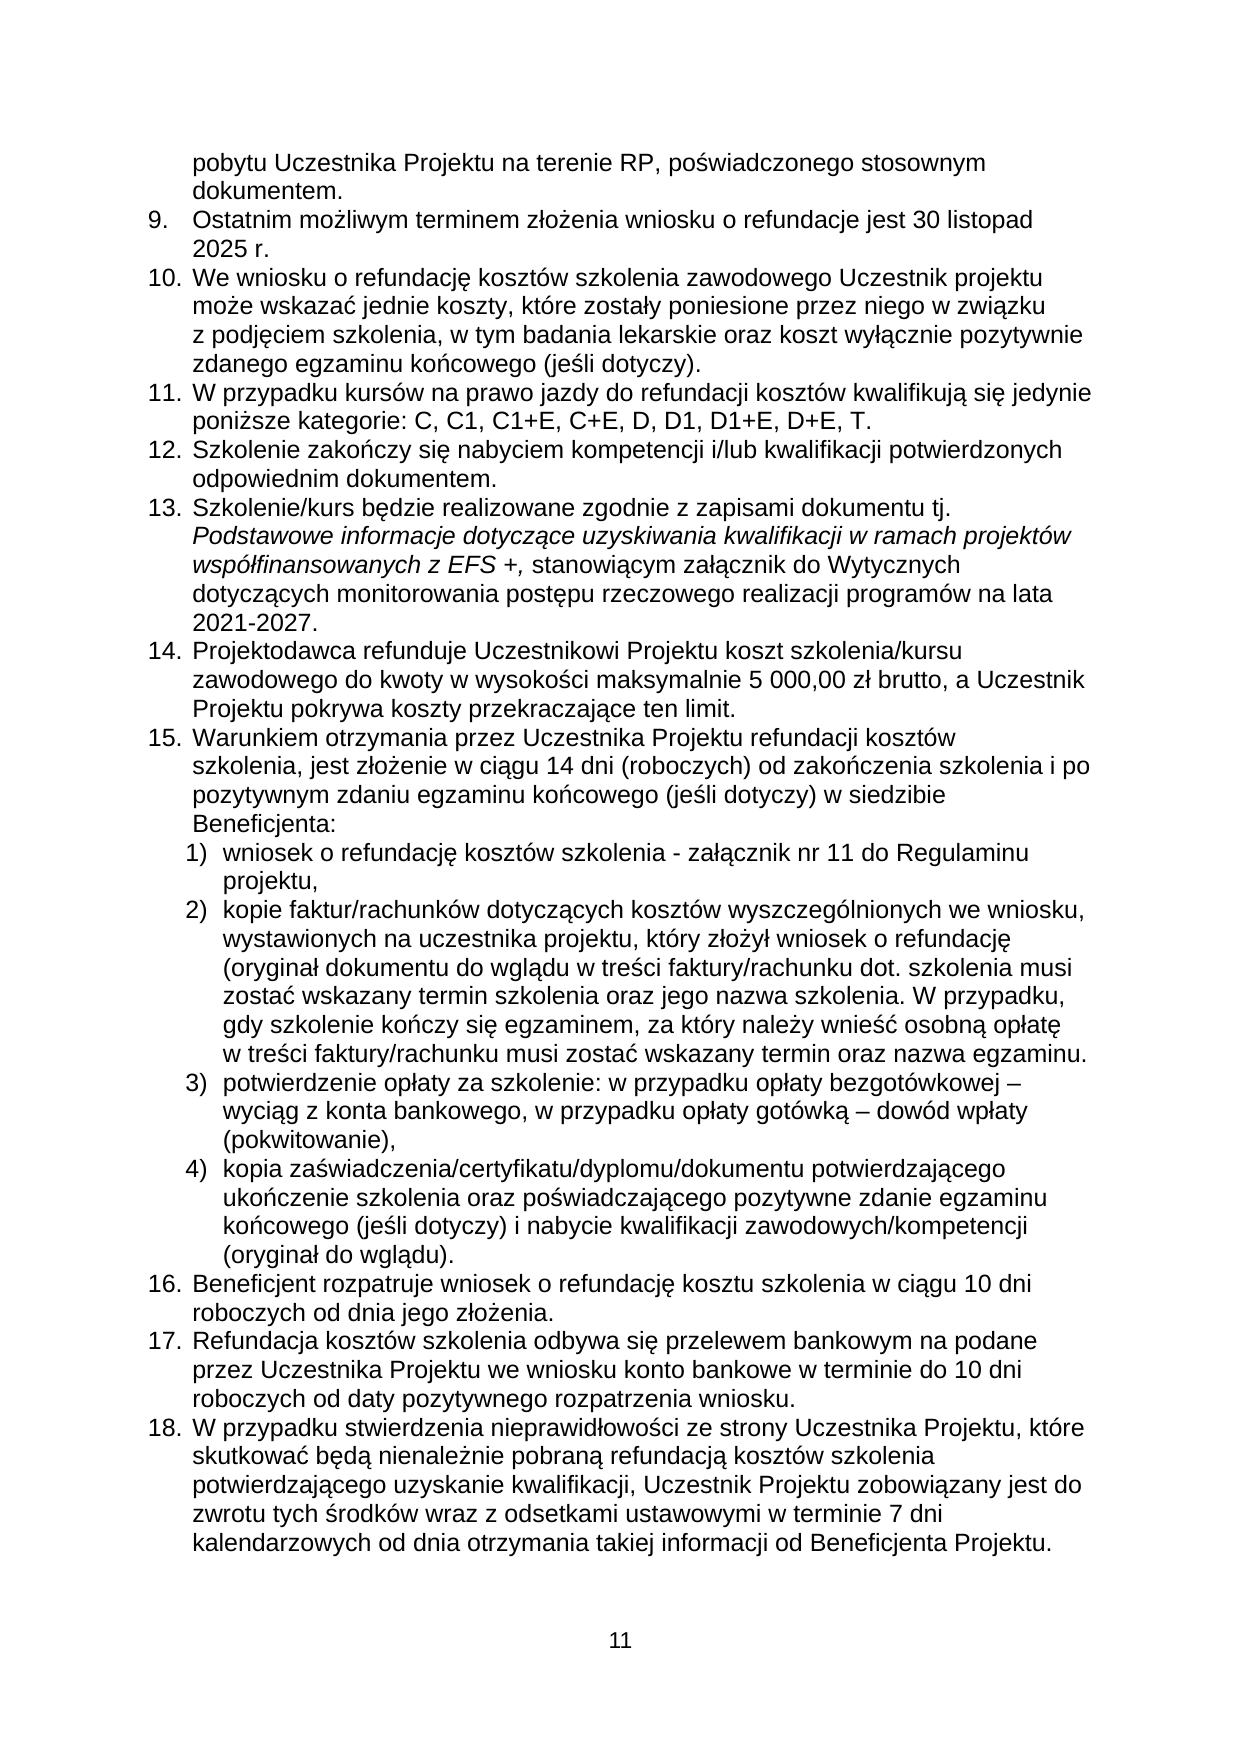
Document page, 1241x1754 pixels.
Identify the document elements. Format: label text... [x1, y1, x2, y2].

text z podjęciem szkolenia, w tym badania lekarskie oraz koszt wyłącznie pozytywnie [192, 320, 1093, 349]
list W przypadku stwierdzenia nieprawidłowości ze strony Uczestnika Projektu, które skutkować będą nienależnie pobraną refundacją kosztów szkolenia potwierdzającego uzyskanie kwalifikacji, Uczestnik Projektu zobowiązany jest do zwrotu tych środków wraz z odsetkami ustawowymi w terminie 7 dni kalendarzowych od dnia otrzymania takiej informacji od Beneficjenta Projektu. [148, 1413, 1093, 1556]
list szkolenia, jest złożenie w ciągu 14 dni (roboczych) od zakończenia szkolenia i po pozytywnym zdaniu egzaminu końcowego (jeśli dotyczy) w siedzibie Beneficjenta: [148, 751, 1093, 838]
text zdanego egzaminu końcowego (jeśli dotyczy). [192, 349, 1093, 378]
list kopie faktur/rachunków dotyczących kosztów wyszczególnionych we wniosku, [185, 895, 1093, 924]
text może wskazać jednie koszty, które zostały poniesione przez niego w związku [192, 291, 1093, 320]
list Ostatnim możliwym terminem złożenia wniosku o refundacje jest 30 listopad 2025 r. [148, 205, 1093, 263]
list We wniosku o refundację kosztów szkolenia zawodowego Uczestnik projektu [148, 263, 1093, 291]
list kopia zaświadczenia/certyfikatu/dyplomu/dokumentu potwierdzającego ukończenie szkolenia oraz poświadczającego pozytywne zdanie egzaminu końcowego (jeśli dotyczy) i nabycie kwalifikacji zawodowych/kompetencji (oryginał do wglądu). [185, 1154, 1093, 1269]
list Szkolenie/kurs będzie realizowane zgodnie z zapisami dokumentu tj. Podstawowe informacje dotyczące uzyskiwania kwalifikacji w ramach projektów współfinansowanych z EFS +, stanowiącym załącznik do Wytycznych dotyczących monitorowania postępu rzeczowego realizacji programów na lata 2021-2027. [148, 493, 1093, 636]
list Projektodawca refunduje Uczestnikowi Projektu koszt szkolenia/kursu zawodowego do kwoty w wysokości maksymalnie 5 000,00 zł brutto, a Uczestnik Projektu pokrywa koszty przekraczające ten limit. [148, 636, 1093, 723]
list wystawionych na uczestnika projektu, który złożył wniosek o refundację (oryginał dokumentu do wglądu w treści faktury/rachunku dot. szkolenia musi zostać wskazany termin szkolenia oraz jego nazwa szkolenia. W przypadku, gdy szkolenie kończy się egzaminem, za który należy wnieść osobną opłatę w treści faktury/rachunku musi zostać wskazany termin oraz nazwa egzaminu. [223, 924, 1093, 1068]
list Warunkiem otrzymania przez Uczestnika Projektu refundacji kosztów [148, 723, 1093, 751]
list Szkolenie zakończy się nabyciem kompetencji i/lub kwalifikacji potwierdzonych odpowiednim dokumentem. [148, 435, 1093, 493]
list Beneficjent rozpatruje wniosek o refundację kosztu szkolenia w ciągu 10 dni roboczych od dnia jego złożenia. [148, 1269, 1093, 1326]
list potwierdzenie opłaty za szkolenie: w przypadku opłaty bezgotówkowej – wyciąg z konta bankowego, w przypadku opłaty gotówką – dowód wpłaty (pokwitowanie), [185, 1068, 1093, 1154]
text poniższe kategorie: C, C1, C1+E, C+E, D, D1, D1+E, D+E, T. [148, 406, 1093, 435]
list W przypadku kursów na prawo jazdy do refundacji kosztów kwalifikują się jedynie [148, 378, 1093, 406]
list Refundacja kosztów szkolenia odbywa się przelewem bankowym na podane przez Uczestnika Projektu we wniosku konto bankowe w terminie do 10 dni roboczych od daty pozytywnego rozpatrzenia wniosku. [148, 1326, 1093, 1413]
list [162, 148, 1093, 205]
list wniosek o refundację kosztów szkolenia - załącznik nr 11 do Regulaminu projektu, [185, 838, 1093, 895]
